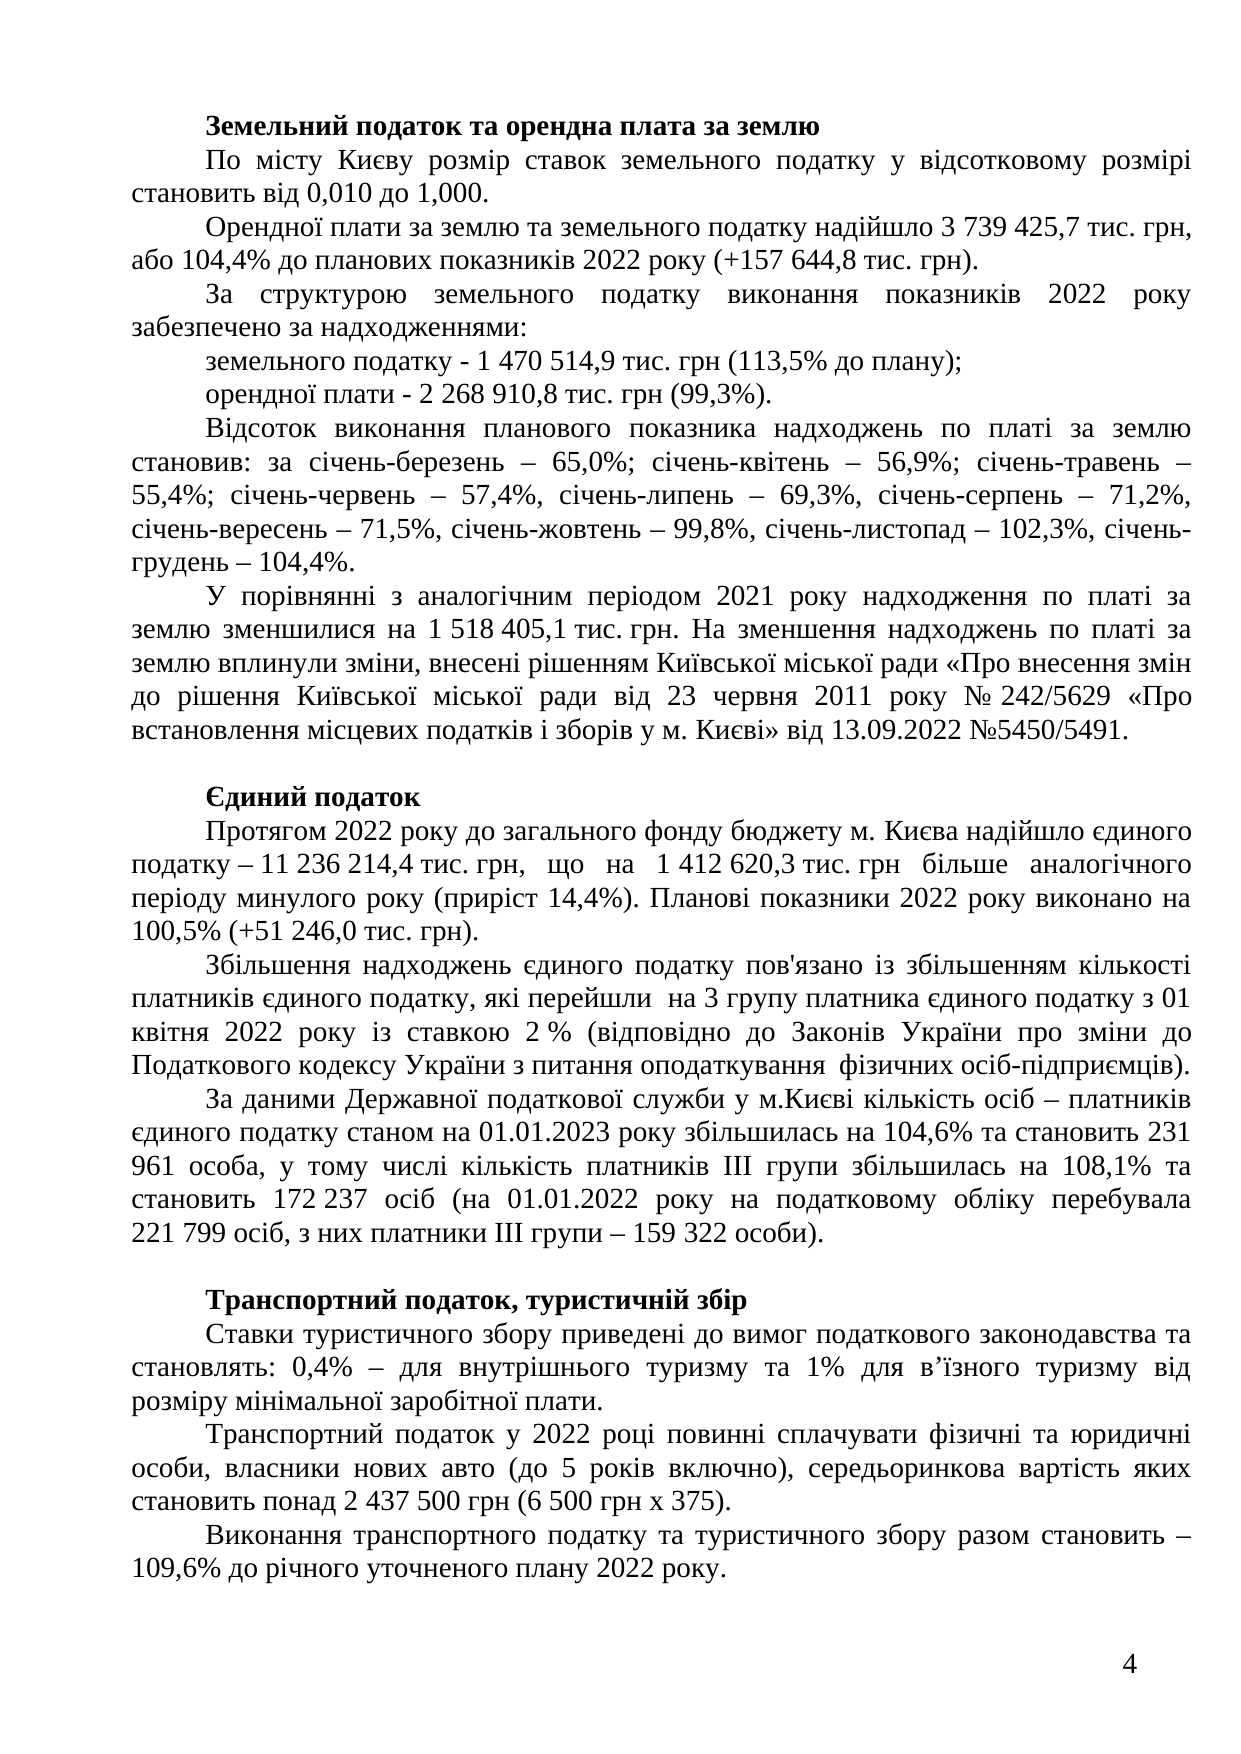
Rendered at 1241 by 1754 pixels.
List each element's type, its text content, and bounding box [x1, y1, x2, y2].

text За даними Державної податкової служби у м.Києві кількість осіб – платників єдиного податку станом на 01.01.2023 року збільшилась на 104,6% та становить 231 961 особа, у тому числі кількість платників ІІІ групи збільшилась на 108,1% та становить 172 237 осіб (на 01.01.2022 року на податковому обліку перебувала 221 799 осіб, з них платники ІІІ групи – 159 322 особи). [131, 1081, 1192, 1249]
text Відсоток виконання планового показника надходжень по платі за землю становив: за січень-березень – 65,0%; січень-квітень – 56,9%; січень-травень – 55,4%; січень-червень – 57,4%, січень-липень – 69,3%, січень-серпень – 71,2%, січень-вересень – 71,5%, січень-жовтень – 99,8%, січень-листопад – 102,3%, січень-грудень – 104,4%. [131, 410, 1192, 578]
text У порівнянні з аналогічним періодом 2021 року надходження по платі за землю зменшилися на 1 518 405,1 тис. грн. На зменшення надходжень по платі за землю вплинули зміни, внесені рішенням Київської міської ради «Про внесення змін до рішення Київської міської ради від 23 червня 2011 року № 242/5629 «Про встановлення місцевих податків і зборів у м. Києві» від 13.09.2022 №5450/5491. [131, 578, 1192, 746]
text За структурою земельного податку виконання показників 2022 року забезпечено за надходженнями: [131, 276, 1192, 343]
text По місту Києву розмір ставок земельного податку у відсотковому розмірі становить від 0,010 до 1,000. [131, 142, 1192, 209]
text Транспортний податок, туристичній збір [131, 1282, 1192, 1316]
text Земельний податок та орендна плата за землю [131, 108, 1192, 142]
text Виконання транспортного податку та туристичного збору разом становить – 109,6% до річного уточненого плану 2022 року. [131, 1517, 1192, 1584]
text земельного податку - 1 470 514,9 тис. грн (113,5% до плану); [131, 343, 1192, 377]
text Ставки туристичного збору приведені до вимог податкового законодавства та становлять: 0,4% – для внутрішнього туризму та 1% для в’їзного туризму від розміру мінімальної заробітної плати. [131, 1316, 1192, 1416]
text Збільшення надходжень єдиного податку пов'язано із збільшенням кількості платників єдиного податку, які перейшли на 3 групу платника єдиного податку з 01 квітня 2022 року із ставкою 2 % (відповідно до Законів України про зміни до Податкового кодексу України з питання оподаткування фізичних осіб-підприємців). [131, 947, 1192, 1081]
text орендної плати - 2 268 910,8 тис. грн (99,3%). [131, 377, 1192, 410]
text Протягом 2022 року до загального фонду бюджету м. Києва надійшло єдиного податку – 11 236 214,4 тис. грн, що на 1 412 620,3 тис. грн більше аналогічного періоду минулого року (приріст 14,4%). Планові показники 2022 року виконано на 100,5% (+51 246,0 тис. грн). [131, 813, 1192, 947]
text Транспортний податок у 2022 році повинні сплачувати фізичні та юридичні особи, власники нових авто (до 5 років включно), середьоринкова вартість яких становить понад 2 437 500 грн (6 500 грн х 375). [131, 1416, 1192, 1517]
text Орендної плати за землю та земельного податку надійшло 3 739 425,7 тис. грн, або 104,4% до планових показників 2022 року (+157 644,8 тис. грн). [131, 209, 1192, 276]
text Єдиний податок [131, 779, 1192, 813]
